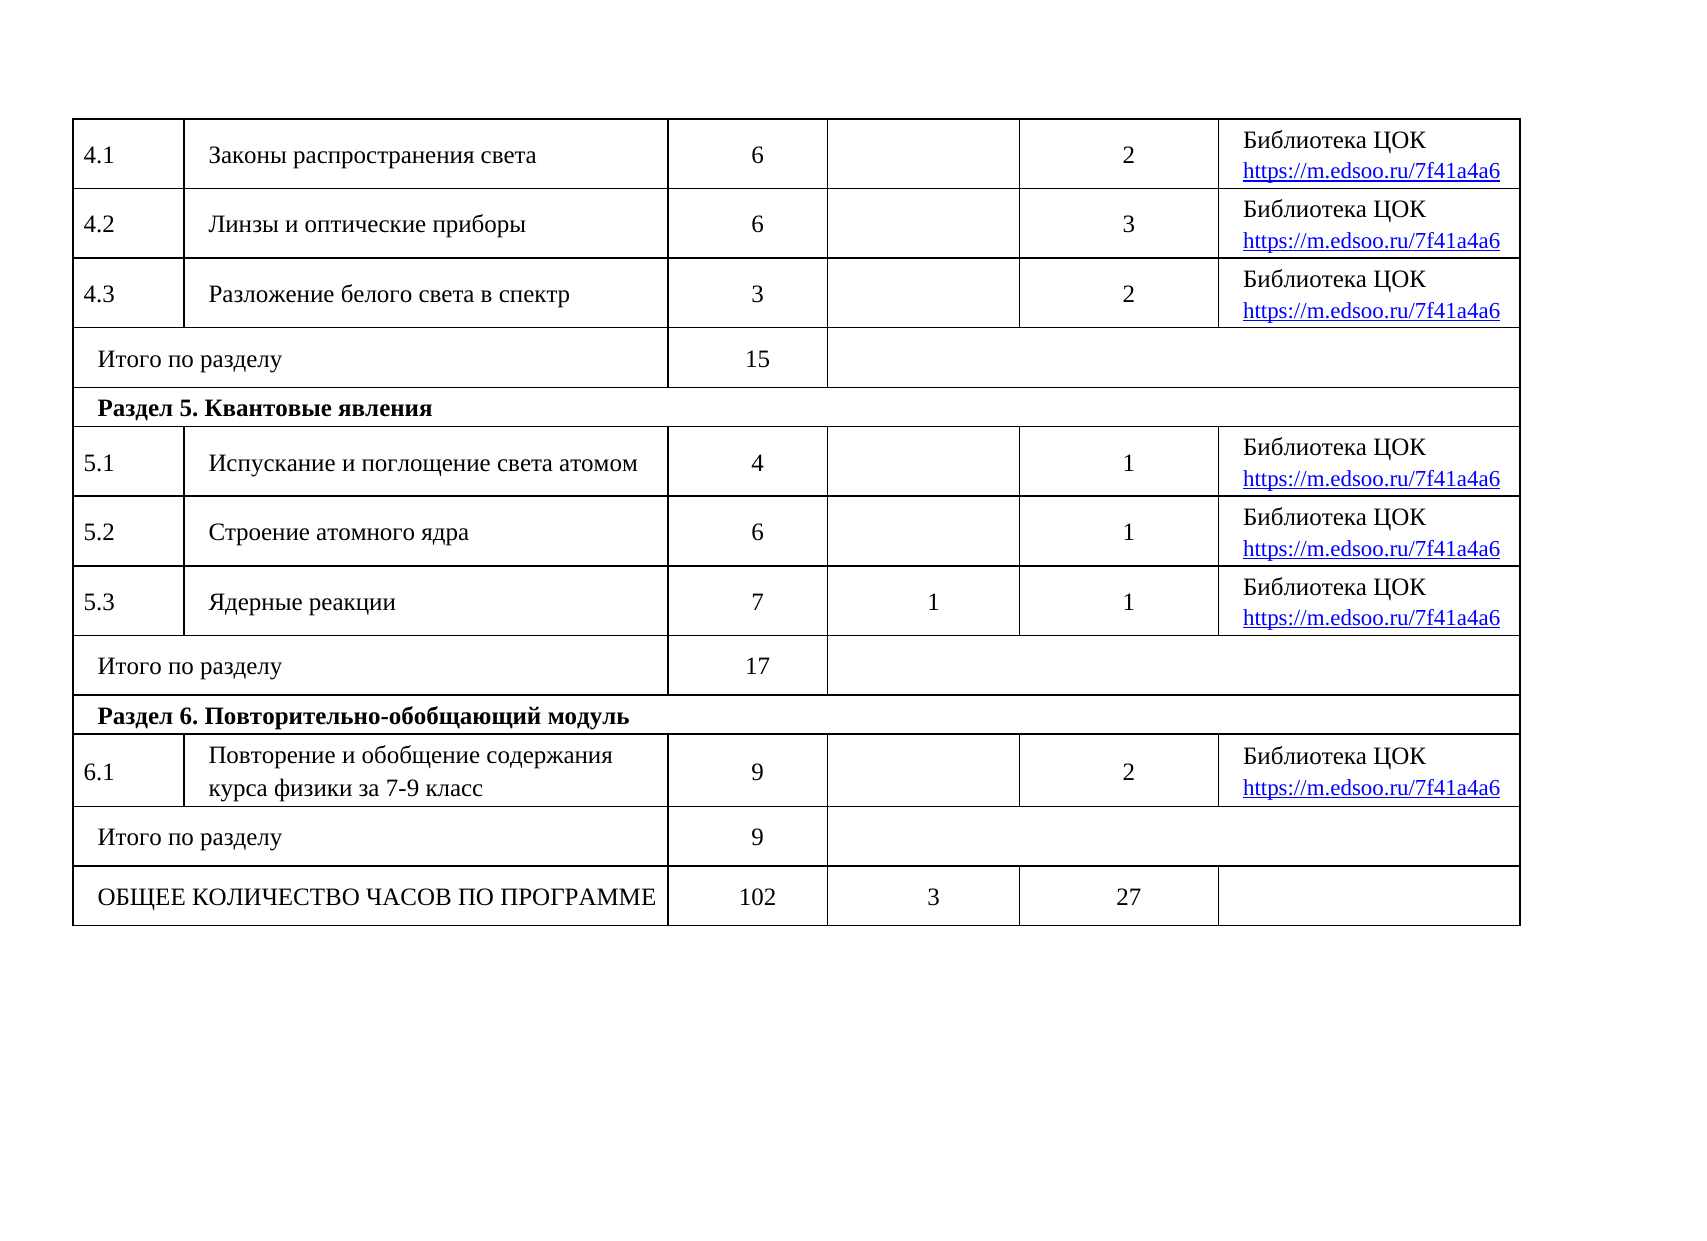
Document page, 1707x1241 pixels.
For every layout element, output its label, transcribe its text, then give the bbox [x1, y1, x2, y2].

table_cell 5.1 [74, 427, 183, 495]
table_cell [1219, 259, 1519, 327]
table_cell [828, 189, 1019, 257]
table_cell 6.1 [74, 735, 183, 806]
table_cell 9 [669, 807, 827, 865]
table_cell 6 [669, 120, 827, 188]
table_cell 1 [1020, 427, 1218, 495]
table_cell Строение атомного ядра [185, 497, 667, 565]
table_cell Библиотека ЦОК https://m.edsoo.ru/7f41a4a6 [1219, 735, 1519, 806]
table_cell Раздел 5. Квантовые явления [74, 388, 1519, 426]
table_cell 5.2 [74, 497, 183, 565]
table_cell ОБЩЕЕ КОЛИЧЕСТВО ЧАСОВ ПО ПРОГРАММЕ [74, 867, 667, 925]
table_cell 9 [669, 735, 827, 806]
table_cell 17 [669, 636, 827, 694]
table_cell [828, 735, 1019, 806]
table_cell Испускание и поглощение света атомом [185, 427, 667, 495]
table_cell Ядерные реакции [185, 567, 667, 634]
table_cell Линзы и оптические приборы [185, 189, 667, 257]
table_cell 4.2 [74, 189, 183, 257]
table_cell 1 [1020, 567, 1218, 634]
table_cell Раздел 6. Повторительно-обобщающий модуль [74, 696, 1519, 733]
table_cell 6 [669, 189, 827, 257]
table_cell 3 [1020, 189, 1218, 257]
table_cell 6 [669, 497, 827, 565]
table_cell Разложение белого света в спектр [185, 259, 667, 327]
table_cell [828, 259, 1019, 327]
table_cell 15 [669, 328, 827, 386]
table_cell Повторение и обобщение содержания курса физики за 7-9 класс [185, 735, 667, 806]
table_cell 102 [669, 867, 827, 925]
table_cell 4.3 [74, 259, 183, 327]
table_cell [828, 497, 1019, 565]
table_cell Итого по разделу [74, 328, 667, 386]
table_cell [1219, 867, 1519, 925]
table_cell 2 [1020, 735, 1218, 806]
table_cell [1219, 189, 1519, 257]
table_cell 2 [1020, 120, 1218, 188]
table_cell 1 [1020, 497, 1218, 565]
table_cell 2 [1020, 259, 1218, 327]
table_cell Законы распространения света [185, 120, 667, 188]
table_cell Итого по разделу [74, 807, 667, 865]
table_cell 7 [669, 567, 827, 634]
table_cell Библиотека ЦОК https://m.edsoo.ru/7f41a4a6 [1219, 497, 1519, 565]
table_cell [828, 807, 1519, 865]
table_cell Библиотека ЦОК https://m.edsoo.ru/7f41a4a6 [1219, 427, 1519, 495]
table_cell [828, 328, 1519, 386]
table_cell [828, 120, 1019, 188]
table_cell 4 [669, 427, 827, 495]
table_cell 27 [1020, 867, 1218, 925]
table_cell Итого по разделу [74, 636, 667, 694]
table_cell 3 [828, 867, 1019, 925]
table_cell 4.1 [74, 120, 183, 188]
table_cell 1 [828, 567, 1019, 634]
table_cell [828, 636, 1519, 694]
table_cell 3 [669, 259, 827, 327]
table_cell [1219, 120, 1519, 188]
table_cell [828, 427, 1019, 495]
table_cell Библиотека ЦОК https://m.edsoo.ru/7f41a4a6 [1219, 567, 1519, 634]
table_cell 5.3 [74, 567, 183, 634]
